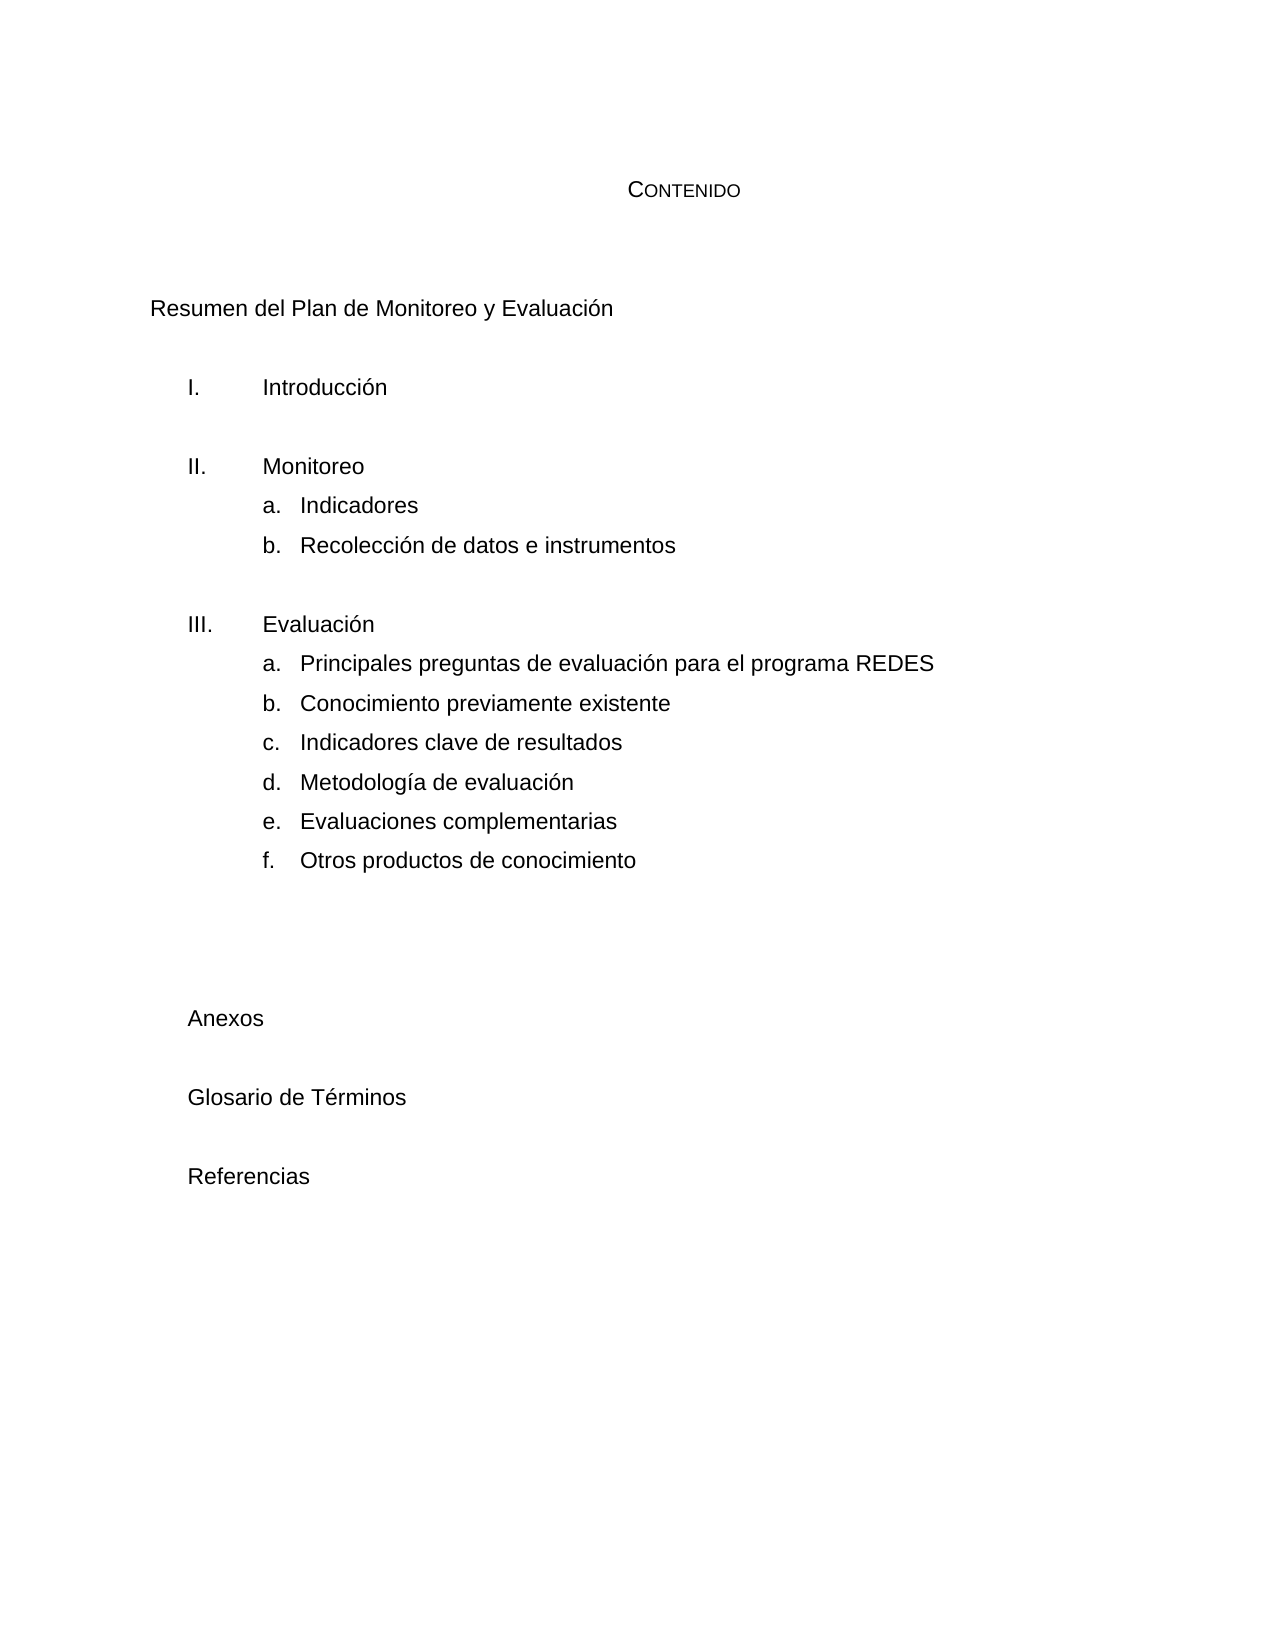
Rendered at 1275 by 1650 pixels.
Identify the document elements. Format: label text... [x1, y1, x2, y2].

list Evaluación [187, 611, 1106, 637]
list Principales preguntas de evaluación para el programa REDES [262, 650, 1106, 676]
list Glosario de Términos [187, 1084, 1106, 1111]
list Indicadores [262, 492, 1106, 518]
list Otros productos de conocimiento [262, 847, 1106, 874]
list Recolección de datos e instrumentos [262, 532, 1106, 558]
list Conocimiento previamente existente [262, 689, 1106, 716]
list Evaluaciones complementarias [262, 808, 1106, 834]
list Indicadores clave de resultados [262, 729, 1106, 755]
list Anexos [187, 1005, 1106, 1032]
list Introducción [187, 374, 1106, 400]
list Resumen del Plan de Monitoreo y Evaluación [150, 295, 1106, 321]
list Monitoreo [187, 453, 1106, 479]
list Metodología de evaluación [262, 768, 1106, 795]
list Contenido [262, 176, 1106, 203]
list Referencias [187, 1163, 1106, 1190]
